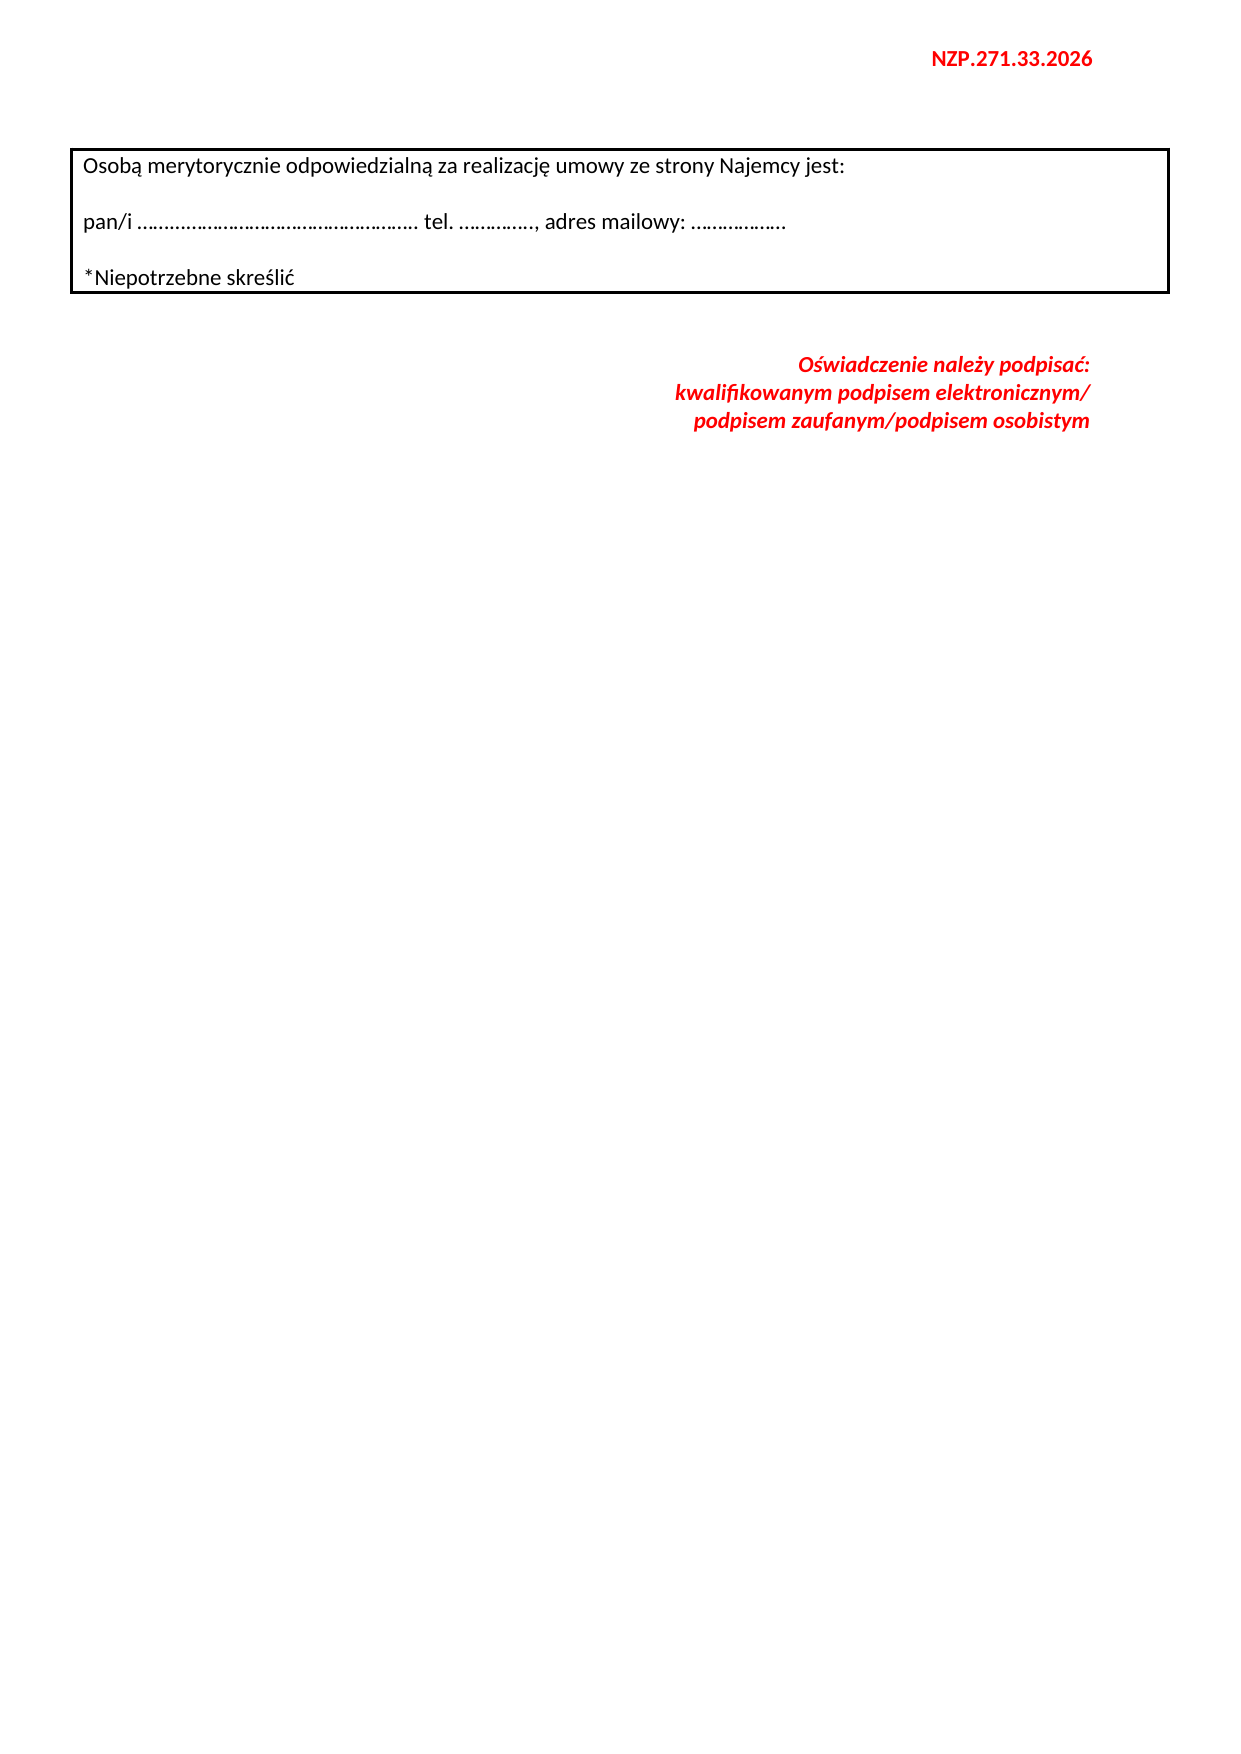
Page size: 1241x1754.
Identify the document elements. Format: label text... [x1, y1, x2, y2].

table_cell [73, 151, 1167, 291]
text Oświadczenie należy podpisać: [148, 350, 1092, 378]
text kwalifikowanym podpisem elektronicznym/ [148, 378, 1092, 406]
text podpisem zaufanym/podpisem osobistym [148, 406, 1092, 434]
